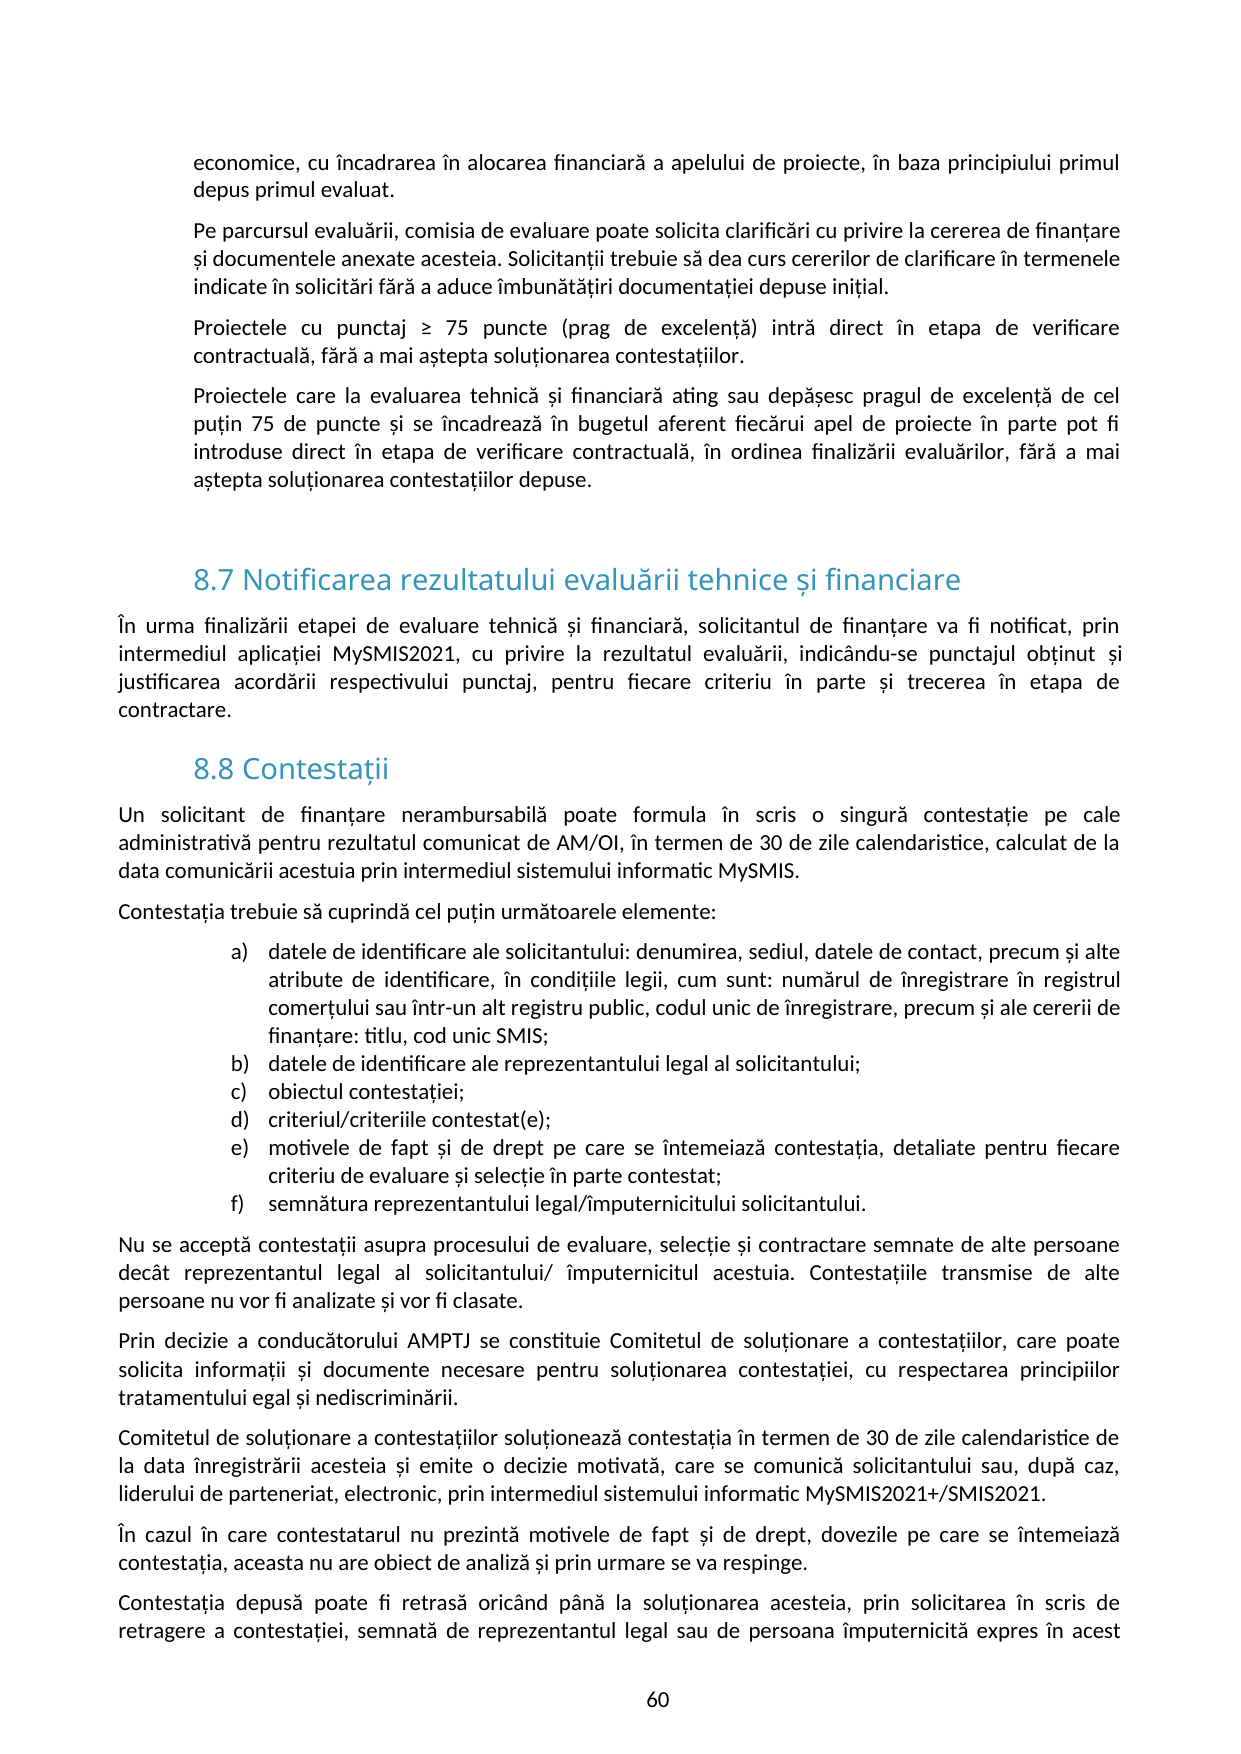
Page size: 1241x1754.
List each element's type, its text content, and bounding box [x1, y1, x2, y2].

text Un solicitant de finanțare nerambursabilă poate formula în scris o singură contestație pe cale administrativă pentru rezultatul comunicat de AM/OI, în termen de 30 de zile calendaristice, calculat de la data comunicării acestuia prin intermediul sistemului informatic MySMIS. [118, 800, 1122, 884]
subtitle 8.8 Contestații [193, 748, 1122, 788]
subtitle 8.7 Notificarea rezultatului evaluării tehnice și financiare [193, 559, 1122, 598]
list datele de identificare ale solicitantului: denumirea, sediul, datele de contact, precum și alte atribute de identificare, în condițiile legii, cum sunt: numărul de înregistrare în registrul comerțului sau într-un alt registru public, codul unic de înregistrare, precum și ale cererii de finanțare: titlu, cod unic SMIS; [231, 937, 1122, 1049]
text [118, 1588, 1122, 1644]
text Pe parcursul evaluării, comisia de evaluare poate solicita clarificări cu privire la cererea de finanțare și documentele anexate acesteia. Solicitanții trebuie să dea curs cererilor de clarificare în termenele indicate în solicitări fără a aduce îmbunătățiri documentației depuse inițial. [193, 216, 1122, 300]
list datele de identificare ale reprezentantului legal al solicitantului; [231, 1049, 1122, 1077]
text Nu se acceptă contestații asupra procesului de evaluare, selecție și contractare semnate de alte persoane decât reprezentantul legal al solicitantului/ împuternicitul acestuia. Contestațiile transmise de alte persoane nu vor fi analizate și vor fi clasate. [118, 1230, 1122, 1314]
text În cazul în care contestatarul nu prezintă motivele de fapt şi de drept, dovezile pe care se întemeiază contestaţia, aceasta nu are obiect de analiză și prin urmare se va respinge. [118, 1520, 1122, 1576]
list obiectul contestației; [231, 1077, 1122, 1106]
text Proiectele cu punctaj ≥ 75 puncte (prag de excelență) intră direct în etapa de verificare contractuală, fără a mai aștepta soluționarea contestațiilor. [193, 313, 1122, 369]
text Prin decizie a conducătorului AMPTJ se constituie Comitetul de soluționare a contestațiilor, care poate solicita informații și documente necesare pentru soluționarea contestației, cu respectarea principiilor tratamentului egal și nediscriminării. [118, 1327, 1122, 1411]
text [193, 148, 1122, 204]
list criteriul/criteriile contestat(e); [231, 1106, 1122, 1133]
text Proiectele care la evaluarea tehnică și financiară ating sau depășesc pragul de excelență de cel puțin 75 de puncte și se încadrează în bugetul aferent fiecărui apel de proiecte în parte pot fi introduse direct în etapa de verificare contractuală, în ordinea finalizării evaluărilor, fără a mai aștepta soluționarea contestațiilor depuse. [193, 381, 1122, 493]
text Contestația trebuie să cuprindă cel puțin următoarele elemente: [118, 897, 1122, 925]
list motivele de fapt și de drept pe care se întemeiază contestația, detaliate pentru fiecare criteriu de evaluare și selecție în parte contestat; [231, 1133, 1122, 1189]
list semnătura reprezentantului legal/împuternicitului solicitantului. [231, 1189, 1122, 1218]
text În urma finalizării etapei de evaluare tehnică și financiară, solicitantul de finanțare va fi notificat, prin intermediul aplicației MySMIS2021, cu privire la rezultatul evaluării, indicându-se punctajul obținut şi justificarea acordării respectivului punctaj, pentru fiecare criteriu în parte și trecerea în etapa de contractare. [118, 611, 1122, 723]
text Comitetul de soluționare a contestațiilor soluționează contestația în termen de 30 de zile calendaristice de la data înregistrării acesteia și emite o decizie motivată, care se comunică solicitantului sau, după caz, liderului de parteneriat, electronic, prin intermediul sistemului informatic MySMIS2021+/SMIS2021. [118, 1423, 1122, 1507]
